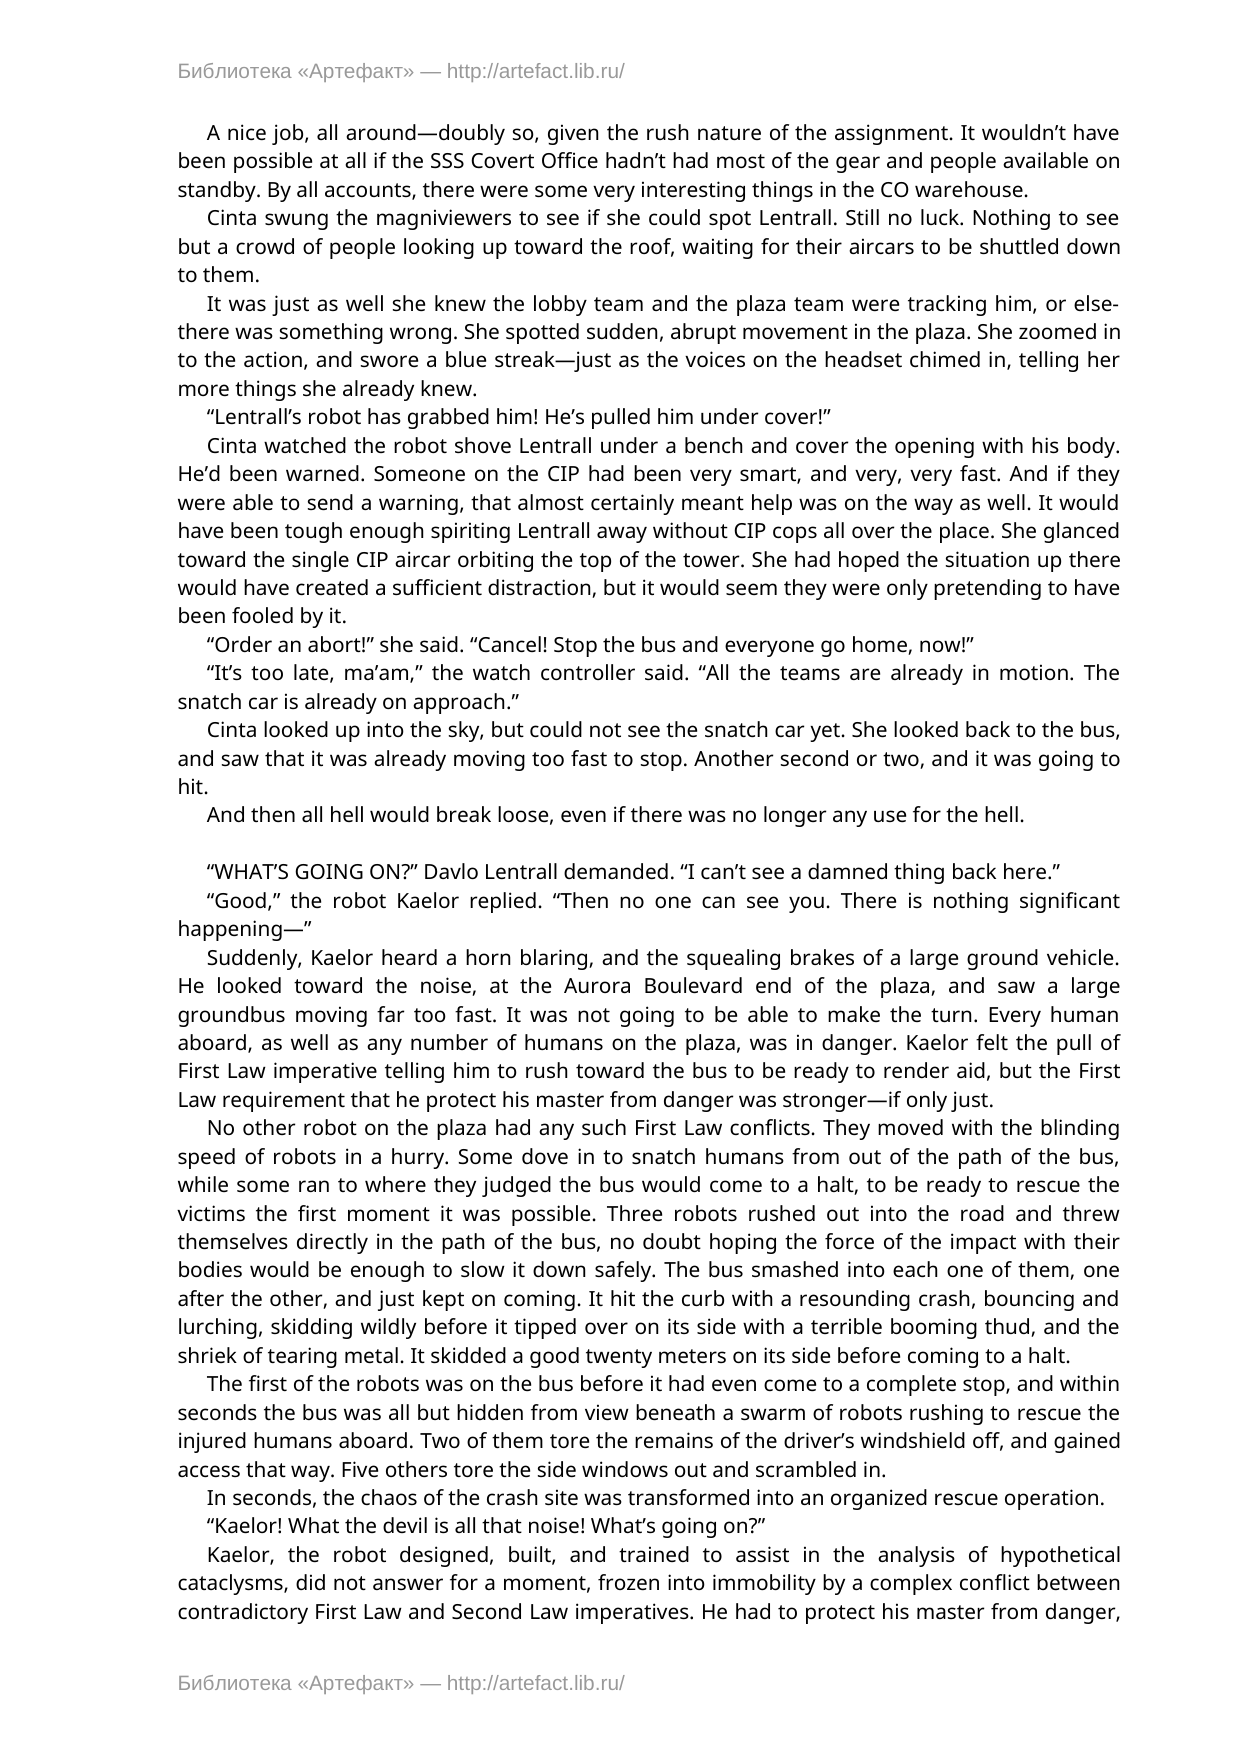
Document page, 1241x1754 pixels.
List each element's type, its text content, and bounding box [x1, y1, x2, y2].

text “Lentrall’s robot has grabbed him! He’s pulled him under cover!” [177, 402, 1122, 431]
text Cinta looked up into the sky, but could not see the snatch car yet. She looked back to the bus, and saw that it was already moving too fast to stop. Another second or two, and it was going to hit. [177, 715, 1122, 801]
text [177, 1540, 1122, 1625]
text “It’s too late, ma’am,” the watch controller said. “All the teams are already in motion. The snatch car is already on approach.” [177, 658, 1122, 715]
text The first of the robots was on the bus before it had even come to a complete stop, and within seconds the bus was all but hidden from view beneath a swarm of robots rushing to rescue the injured humans aboard. Two of them tore the remains of the driver’s windshield off, and gained access that way. Five others tore the side windows out and scrambled in. [177, 1369, 1122, 1483]
text A nice job, all around—doubly so, given the rush nature of the assignment. It wouldn’t have been possible at all if the SSS Covert Office hadn’t had most of the gear and people available on standby. By all accounts, there were some very interesting things in the CO warehouse. [177, 118, 1122, 203]
text “Kaelor! What the devil is all that noise! What’s going on?” [177, 1512, 1122, 1540]
text “Good,” the robot Kaelor replied. “Then no one can see you. There is nothing significant happening—” [177, 886, 1122, 943]
text “Order an abort!” she said. “Cancel! Stop the bus and everyone go home, now!” [177, 630, 1122, 658]
text Cinta swung the magniviewers to see if she could spot Lentrall. Still no luck. Nothing to see but a crowd of people looking up toward the roof, waiting for their aircars to be shuttled down to them. [177, 203, 1122, 289]
text In seconds, the chaos of the crash site was transformed into an organized rescue operation. [177, 1483, 1122, 1512]
text Cinta watched the robot shove Lentrall under a bench and cover the opening with his body. He’d been warned. Someone on the CIP had been very smart, and very, very fast. And if they were able to send a warning, that almost certainly meant help was on the way as well. It would have been tough enough spiriting Lentrall away without CIP cops all over the place. She glanced toward the single CIP aircar orbiting the top of the tower. She had hoped the situation up there would have created a sufficient distraction, but it would seem they were only pretending to have been fooled by it. [177, 431, 1122, 630]
text It was just as well she knew the lobby team and the plaza team were tracking him, or else-there was something wrong. She spotted sudden, abrupt movement in the plaza. She zoomed in to the action, and swore a blue streak—just as the voices on the headset chimed in, telling her more things she already knew. [177, 289, 1122, 402]
text And then all hell would break loose, even if there was no longer any use for the hell. [177, 801, 1122, 829]
text Suddenly, Kaelor heard a horn blaring, and the squealing brakes of a large ground vehicle. He looked toward the noise, at the Aurora Boulevard end of the plaza, and saw a large groundbus moving far too fast. It was not going to be able to make the turn. Every human aboard, as well as any number of humans on the plaza, was in danger. Kaelor felt the pull of First Law imperative telling him to rush toward the bus to be ready to render aid, but the First Law requirement that he protect his master from danger was stronger—if only just. [177, 943, 1122, 1113]
text No other robot on the plaza had any such First Law conflicts. They moved with the blinding speed of robots in a hurry. Some dove in to snatch humans from out of the path of the bus, while some ran to where they judged the bus would come to a halt, to be ready to rescue the victims the first moment it was possible. Three robots rushed out into the road and threw themselves directly in the path of the bus, no doubt hoping the force of the impact with their bodies would be enough to slow it down safely. The bus smashed into each one of them, one after the other, and just kept on coming. It hit the curb with a resounding crash, bouncing and lurching, skidding wildly before it tipped over on its side with a terrible booming thud, and the shriek of tearing metal. It skidded a good twenty meters on its side before coming to a halt. [177, 1113, 1122, 1369]
text “WHAT’S GOING ON?” Davlo Lentrall demanded. “I can’t see a damned thing back here.” [177, 857, 1122, 886]
